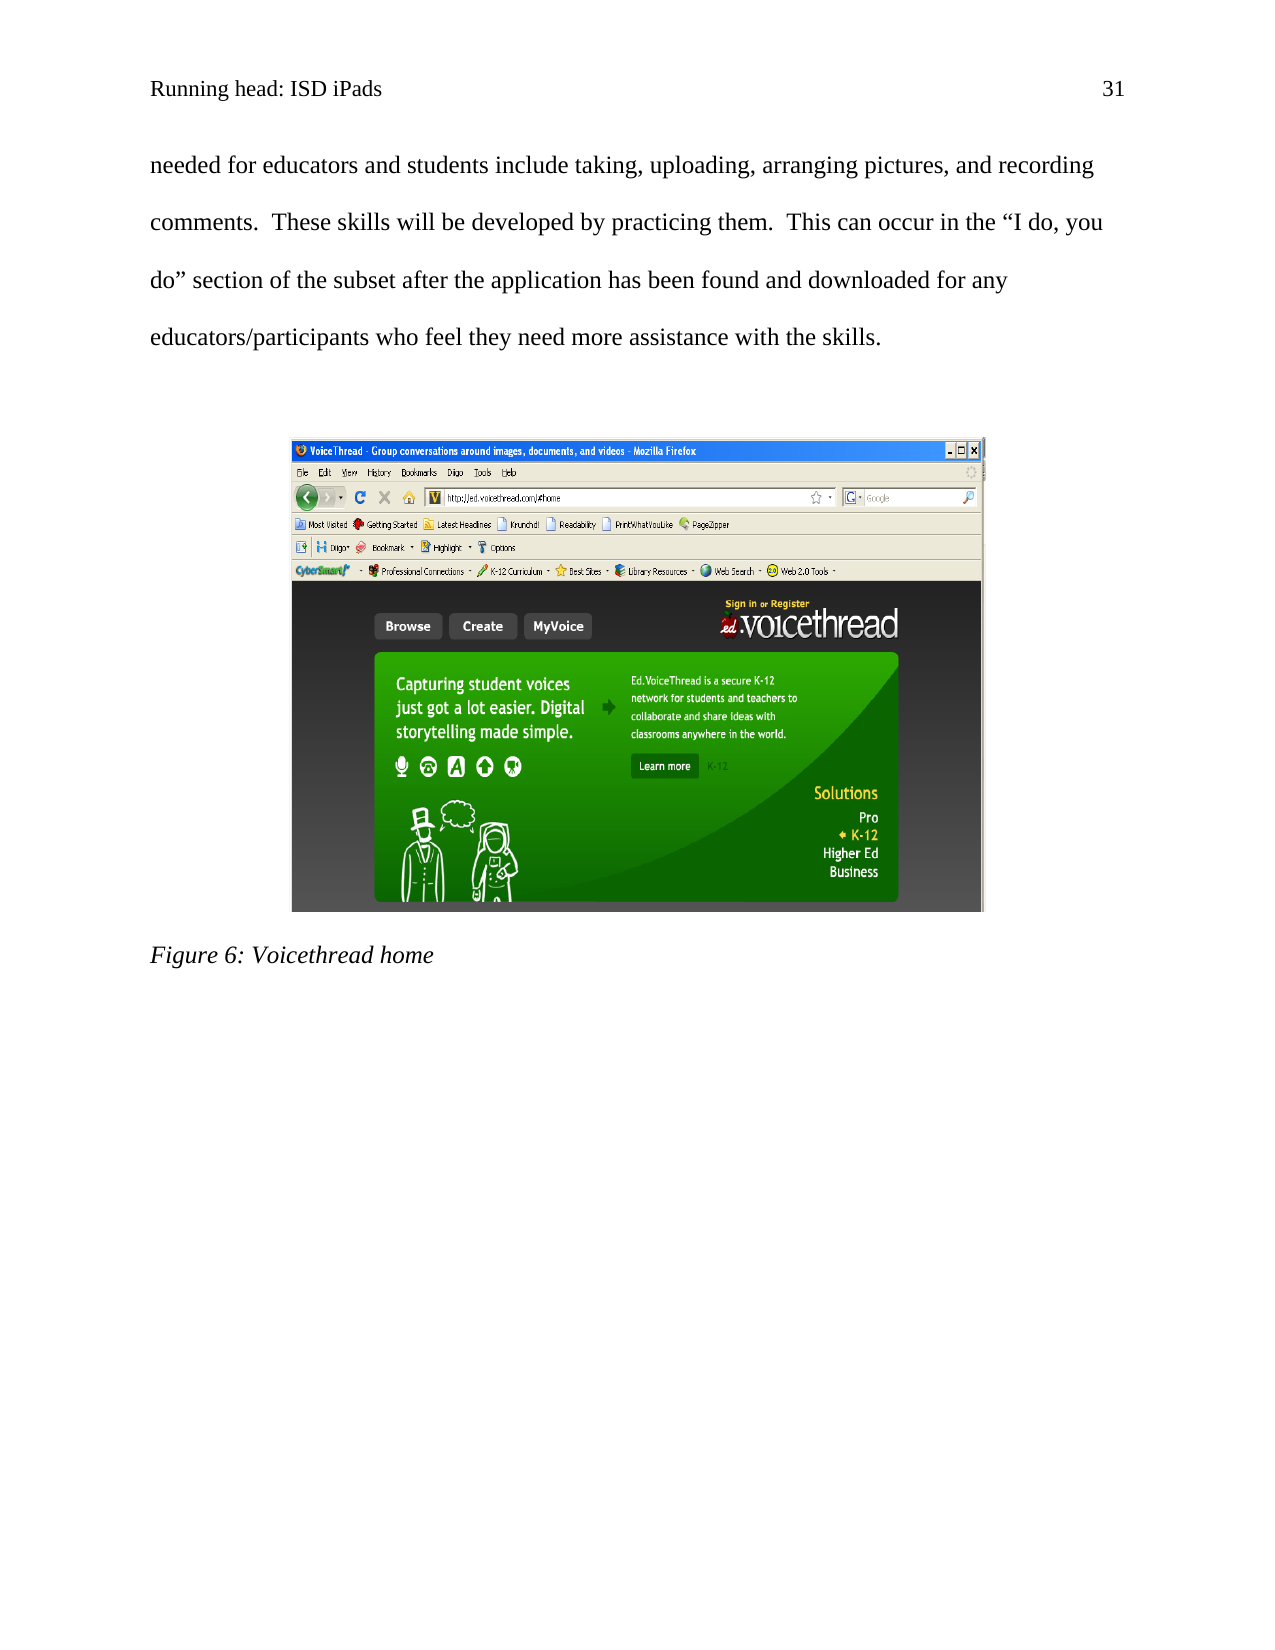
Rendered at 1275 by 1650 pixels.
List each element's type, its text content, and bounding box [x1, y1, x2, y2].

picture [289, 437, 986, 912]
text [150, 150, 1125, 351]
text Figure 6: Voicethread home [150, 940, 1125, 968]
